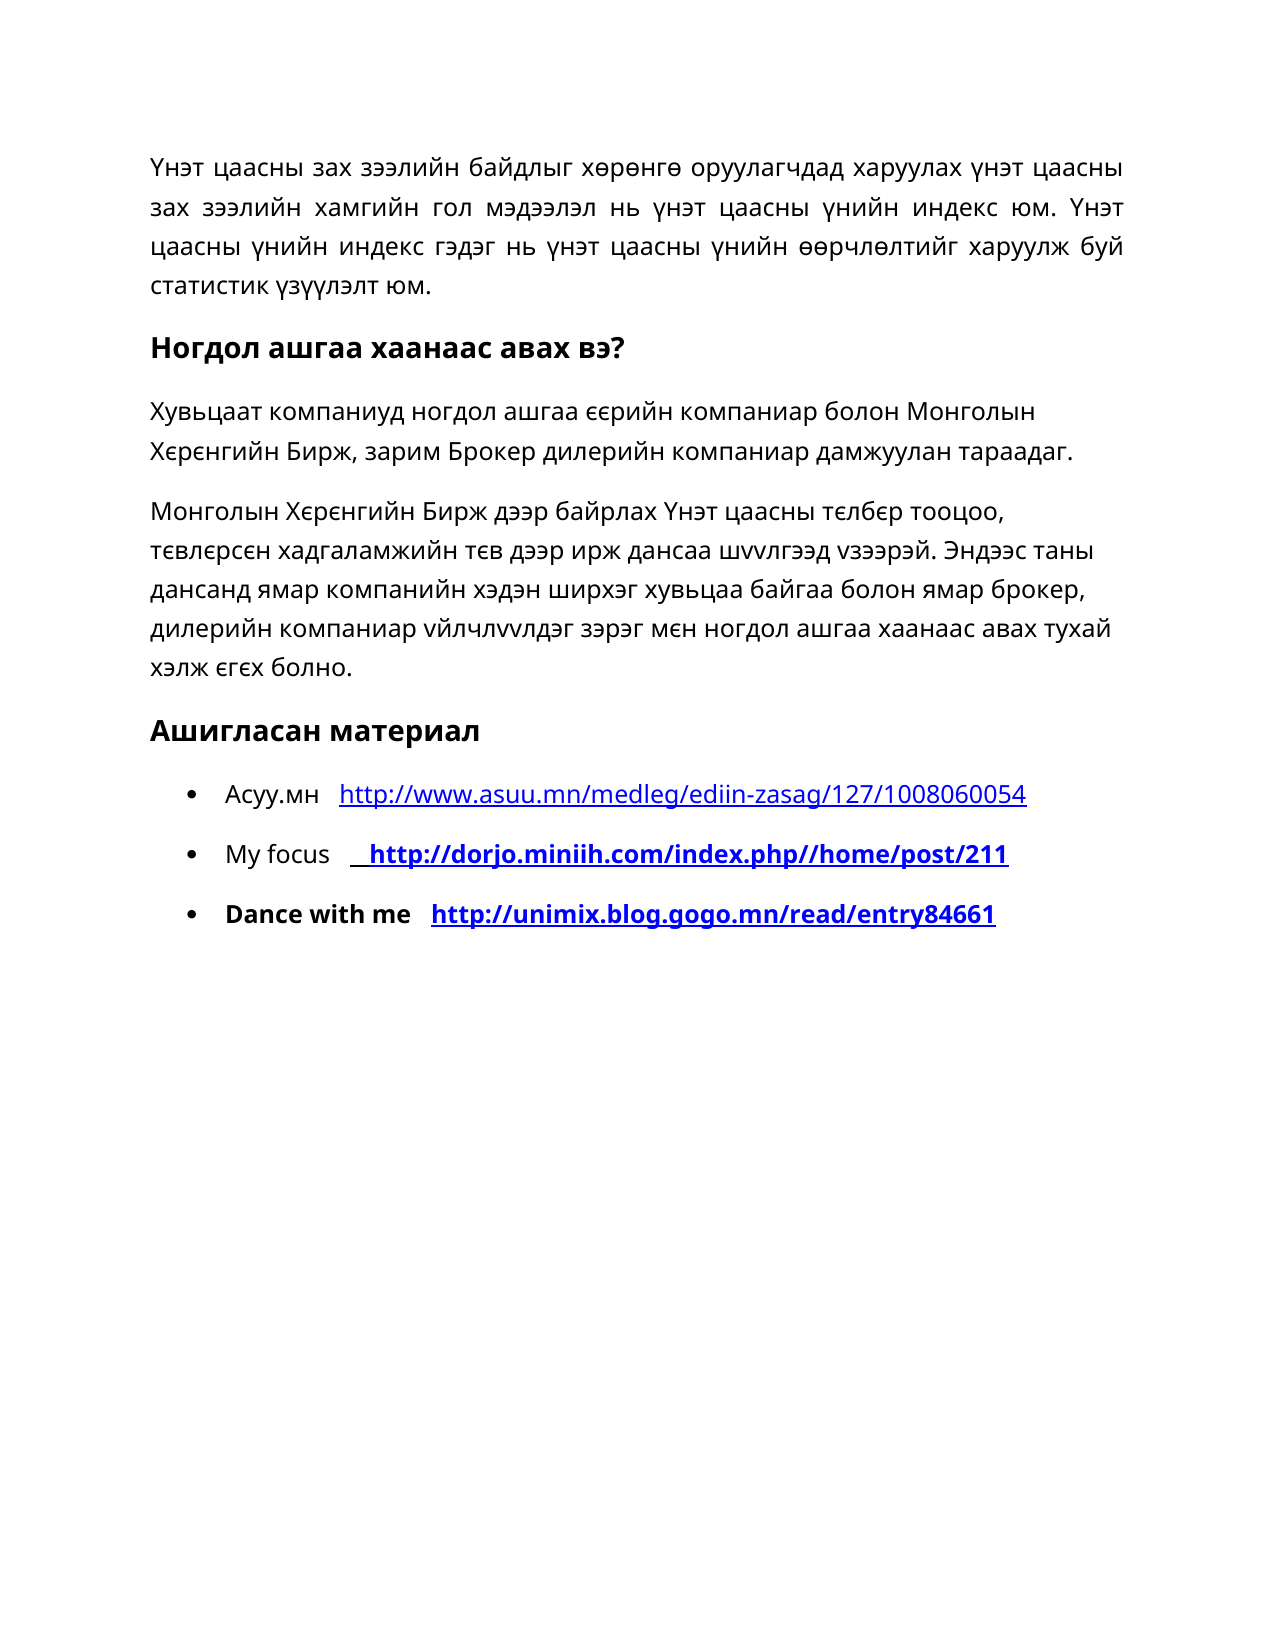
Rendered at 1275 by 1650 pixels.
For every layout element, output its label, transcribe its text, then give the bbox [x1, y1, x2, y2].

text Ногдол ашгаа хаанаас авах вэ? [150, 327, 1125, 367]
text Хувьцаат компаниуд ногдол ашгаа єєрийн компаниар болон Монголын Хєрєнгийн Бирж, зарим Брокер дилерийн компаниар дамжуулан тараадаг. [150, 394, 1125, 467]
list Dance with me http://unimix.blog.gogo.mn/read/entry84661 [187, 896, 1125, 930]
text Монголын Хєрєнгийн Бирж дээр байрлах Yнэт цаасны тєлбєр тооцоо, тєвлєрсєн хадгаламжийн тєв дээр ирж дансаа шvvлгээд vзээрэй. Эндээс таны дансанд ямар компанийн хэдэн ширхэг хувьцаа байгаа болон ямар брокер, дилерийн компаниар vйлчлvvлдэг зэрэг мєн ногдол ашгаа хаанаас авах тухай хэлж єгєх болно. [150, 493, 1125, 684]
list Асуу.мн http://www.asuu.mn/medleg/ediin-zasag/127/1008060054 [187, 776, 1125, 810]
text Ашигласан материал [150, 710, 1125, 749]
text Үнэт цаасны зах зээлийн байдлыг хөрөнгө оруулагчдад харуулах үнэт цаасны зах зээлийн хамгийн гол мэдээлэл нь үнэт цаасны үнийн индекс юм. Үнэт цаасны үнийн индекс гэдэг нь үнэт цаасны үнийн өөрчлөлтийг харуулж буй статистик үзүүлэлт юм. [150, 150, 1125, 302]
list My focus http://dorjo.miniih.com/index.php//home/post/211 [187, 836, 1125, 870]
